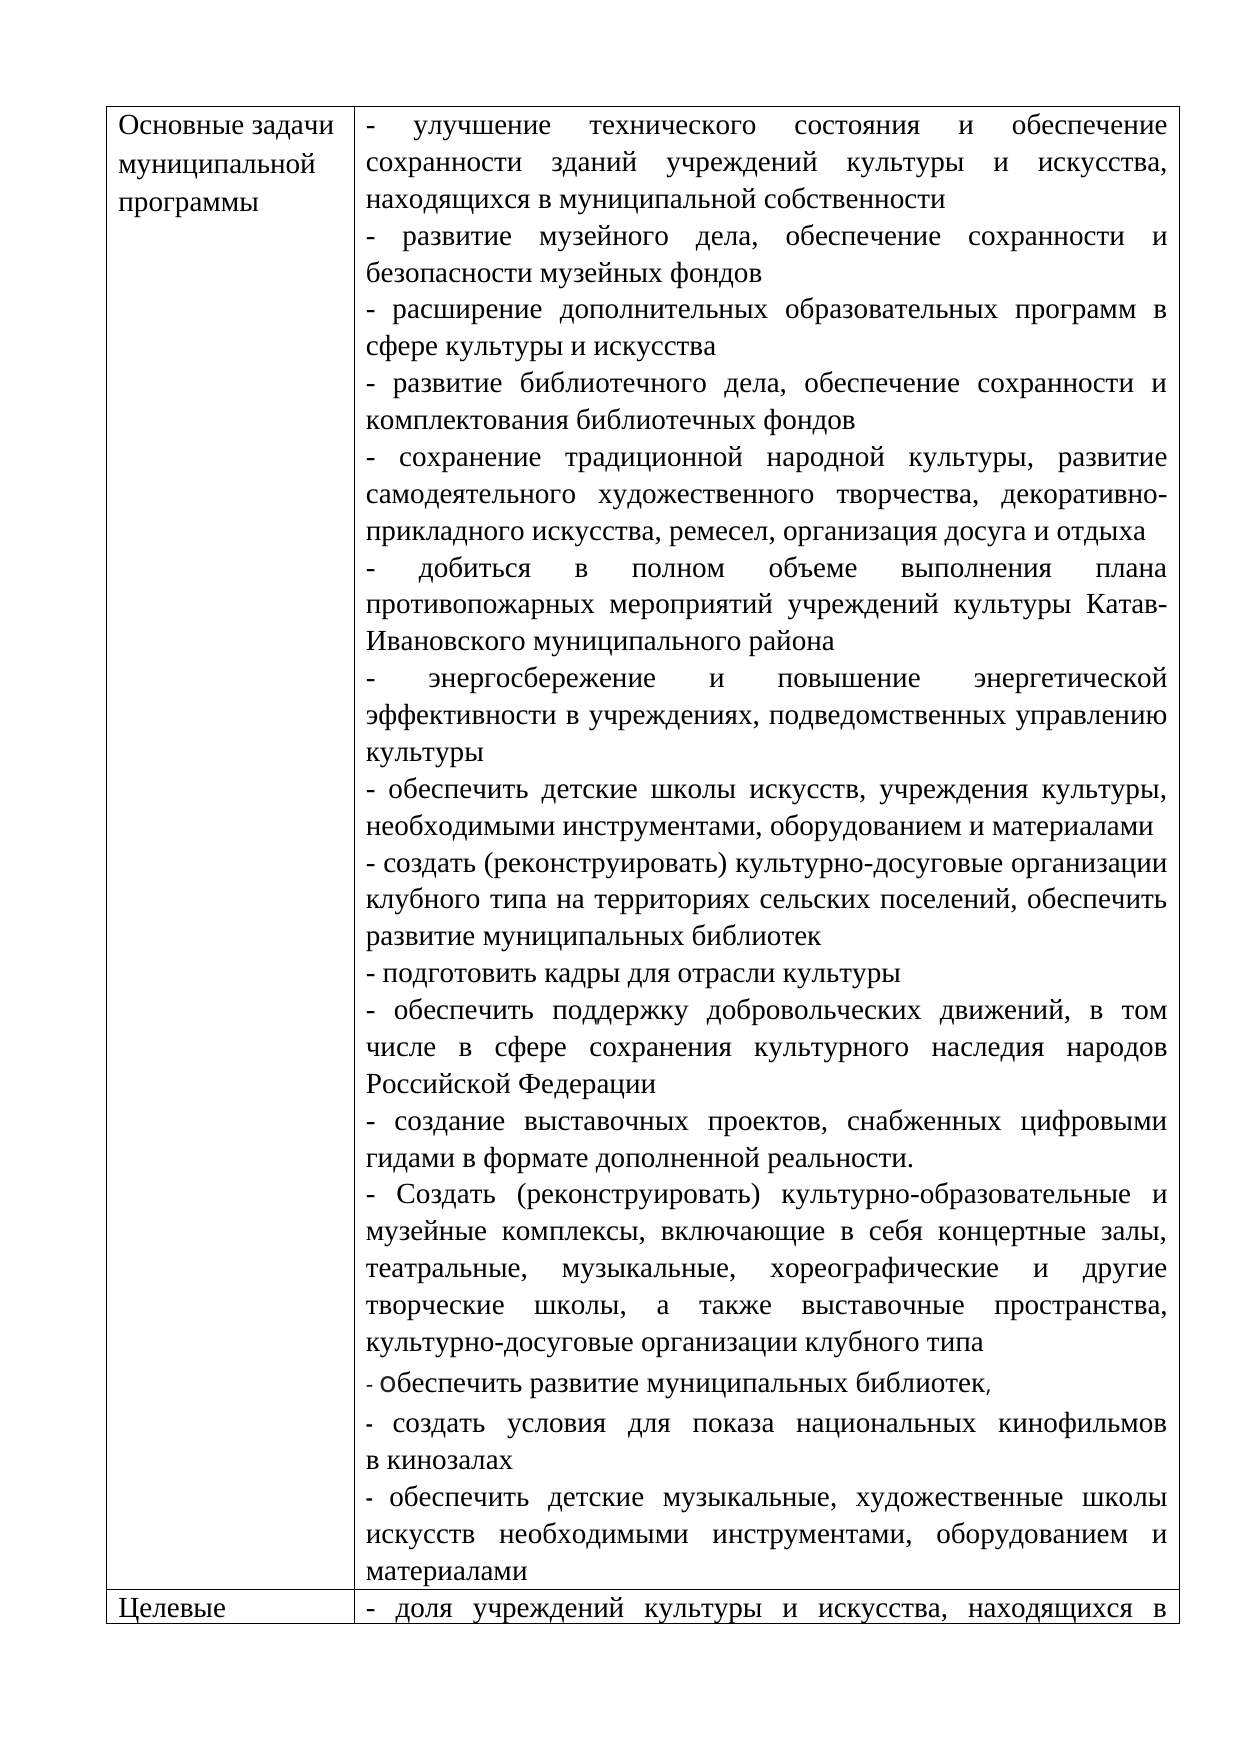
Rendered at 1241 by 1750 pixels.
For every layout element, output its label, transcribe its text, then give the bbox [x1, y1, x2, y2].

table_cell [355, 1590, 1179, 1623]
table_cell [107, 1590, 354, 1623]
table_cell - улучшение технического состояния и обеспечение сохранности зданий учреждений культуры и искусства, находящихся в муниципальной собственности - развитие музейного дела, обеспечение сохранности и безопасности музейных фондов - расширение дополнительных образовательных программ в сфере культуры и искусства - развитие библиотечного дела, обеспечение сохранности и комплектования библиотечных фондов - сохранение традиционной народной культуры, развитие самодеятельного художественного творчества, декоративно-прикладного искусства, ремесел, организация досуга и отдыха - добиться в полном объеме выполнения плана противопожарных мероприятий учреждений культуры Катав-Ивановского муниципального района - энергосбережение и повышение энергетической эффективности в учреждениях, подведомственных управлению культуры - обеспечить детские школы искусств, учреждения культуры, необходимыми инструментами, оборудованием и материалами - создать (реконструировать) культурно-досуговые организации клубного типа на территориях сельских поселений, обеспечить развитие муниципальных библиотек - подготовить кадры для отрасли культуры - обеспечить поддержку добровольческих движений, в том числе в сфере сохранения культурного наследия народов Российской Федерации - создание выставочных проектов, снабженных цифровыми гидами в формате дополненной реальности. - Создать (реконструировать) культурно-образовательные и музейные комплексы, включающие в себя концертные залы, театральные, музыкальные, хореографические и другие творческие школы, а также выставочные пространства, культурно-досуговые организации клубного типа - обеспечить развитие муниципальных библиотек, - создать условия для показа национальных кинофильмов в кинозалах - обеспечить детские музыкальные, художественные школы искусств необходимыми инструментами, оборудованием и материалами [355, 107, 1179, 1589]
table_cell Основные задачи муниципальной программы [107, 107, 354, 1589]
